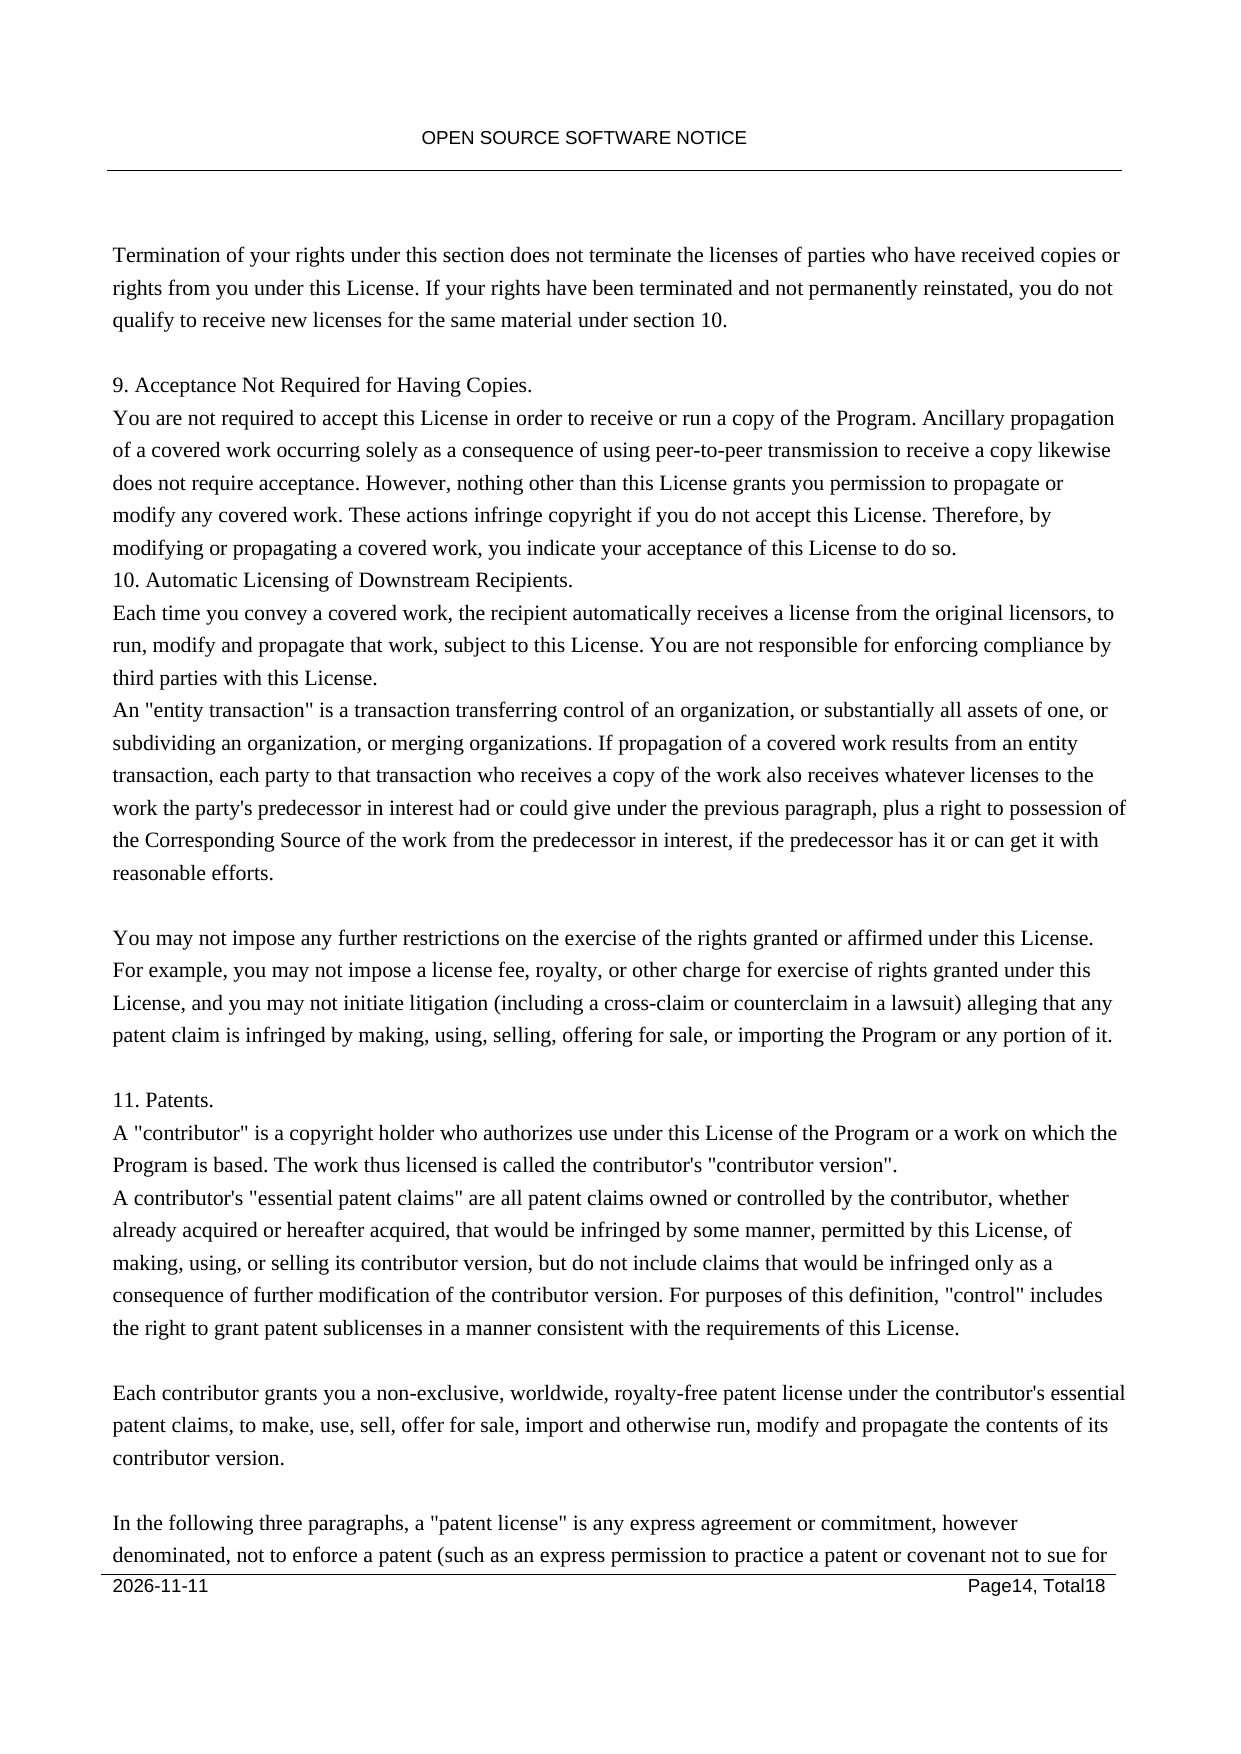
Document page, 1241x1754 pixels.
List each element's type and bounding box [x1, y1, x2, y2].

text [112, 206, 1128, 1571]
